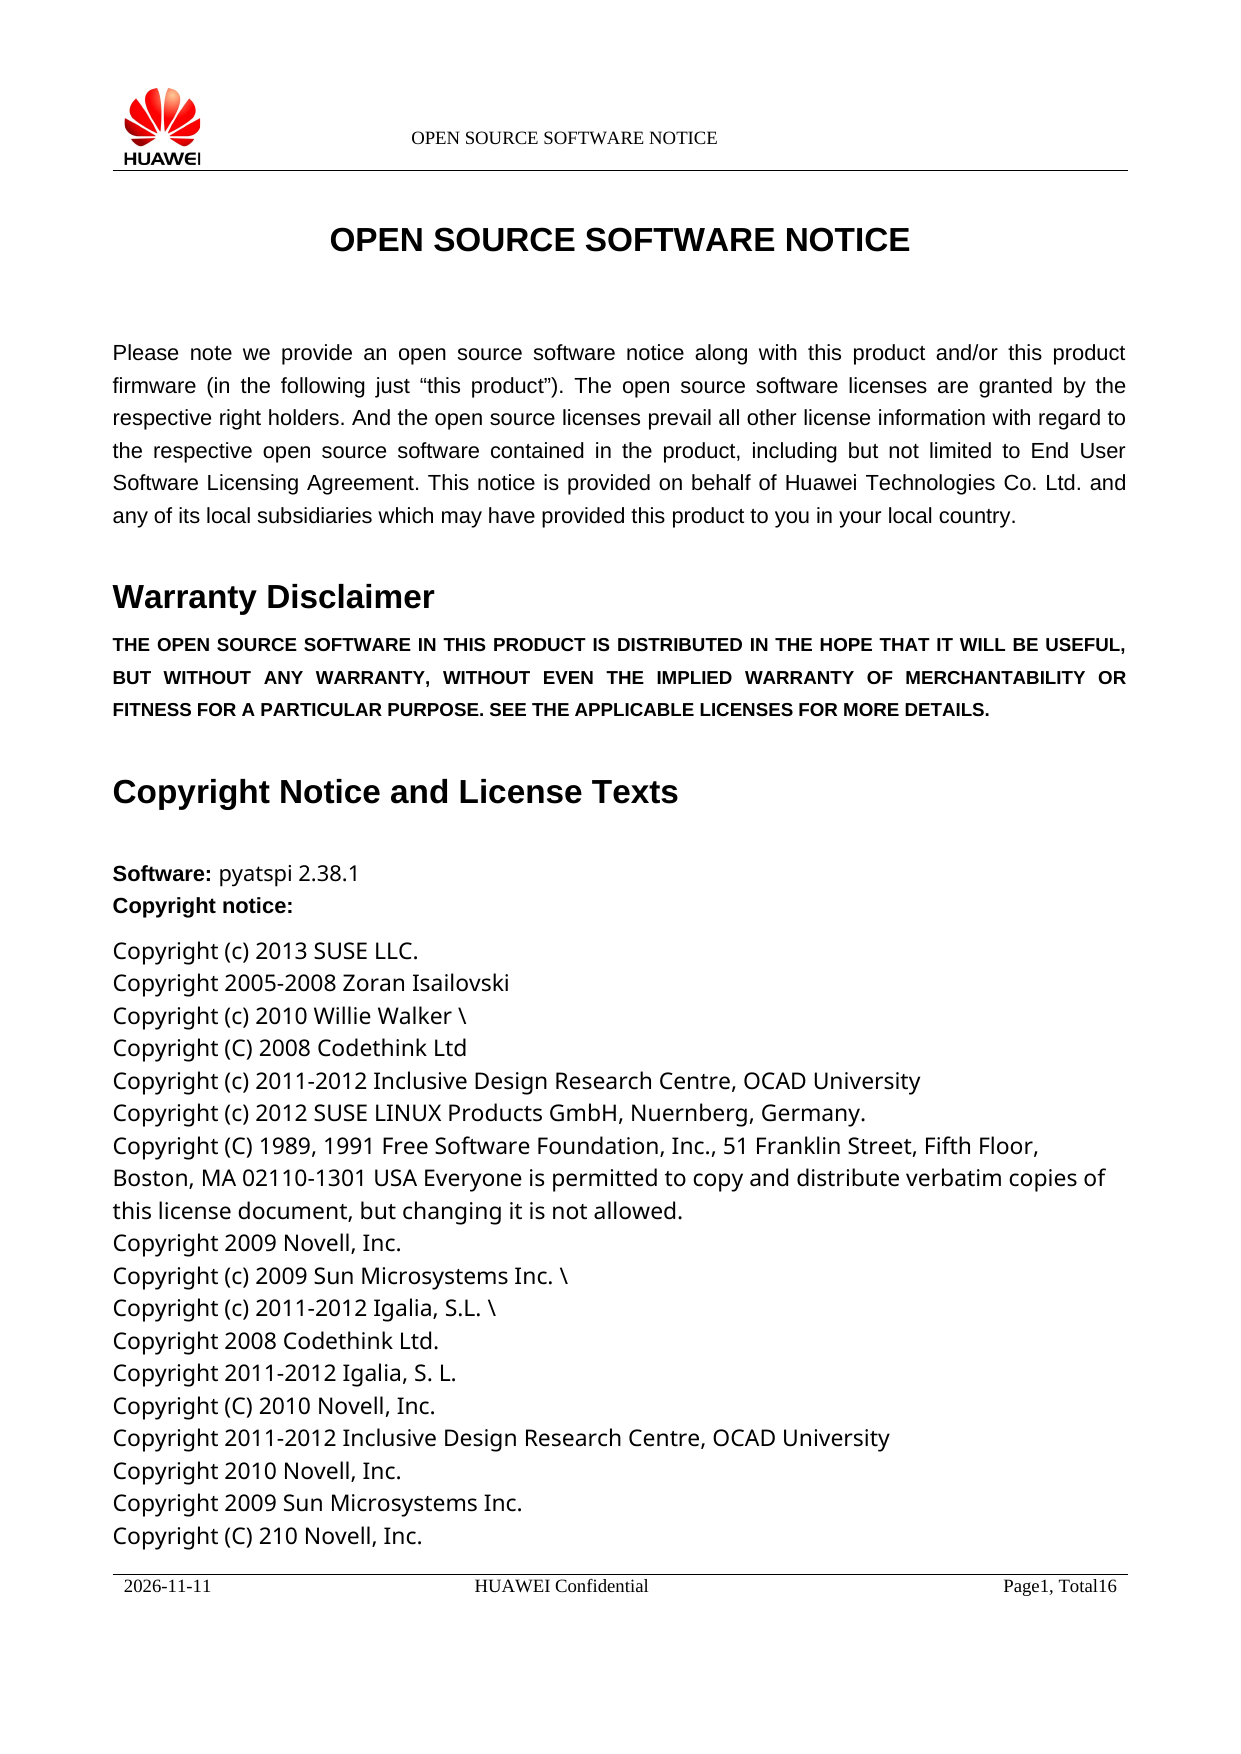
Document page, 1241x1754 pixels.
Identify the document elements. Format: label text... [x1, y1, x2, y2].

text OPEN SOURCE SOFTWARE NOTICE [112, 206, 1128, 271]
text The open source software in this product is distributed in the hope that it will be useful, but WITHOUT ANY WARRANTY, without even the implied warranty of MERCHANTABILITY or FITNESS FOR A PARTICULAR PURPOSE. See the applicable licenses for more details. [112, 629, 1128, 726]
text Please note we provide an open source software notice along with this product and/or this product firmware (in the following just “this product”). The open source software licenses are granted by the respective right holders. And the open source licenses prevail all other license information with regard to the respective open source software contained in the product, including but not limited to End User Software Licensing Agreement. This notice is provided on behalf of Huawei Technologies Co. Ltd. and any of its local subsidiaries which may have provided this product to you in your local country. [112, 336, 1128, 531]
picture [124, 88, 201, 165]
text Copyright notice: [112, 889, 1128, 921]
text Copyright Notice and License Texts [112, 759, 1128, 824]
title Software: pyatspi 2.38.1 [112, 856, 1128, 889]
text Warranty Disclaimer [112, 564, 1128, 629]
